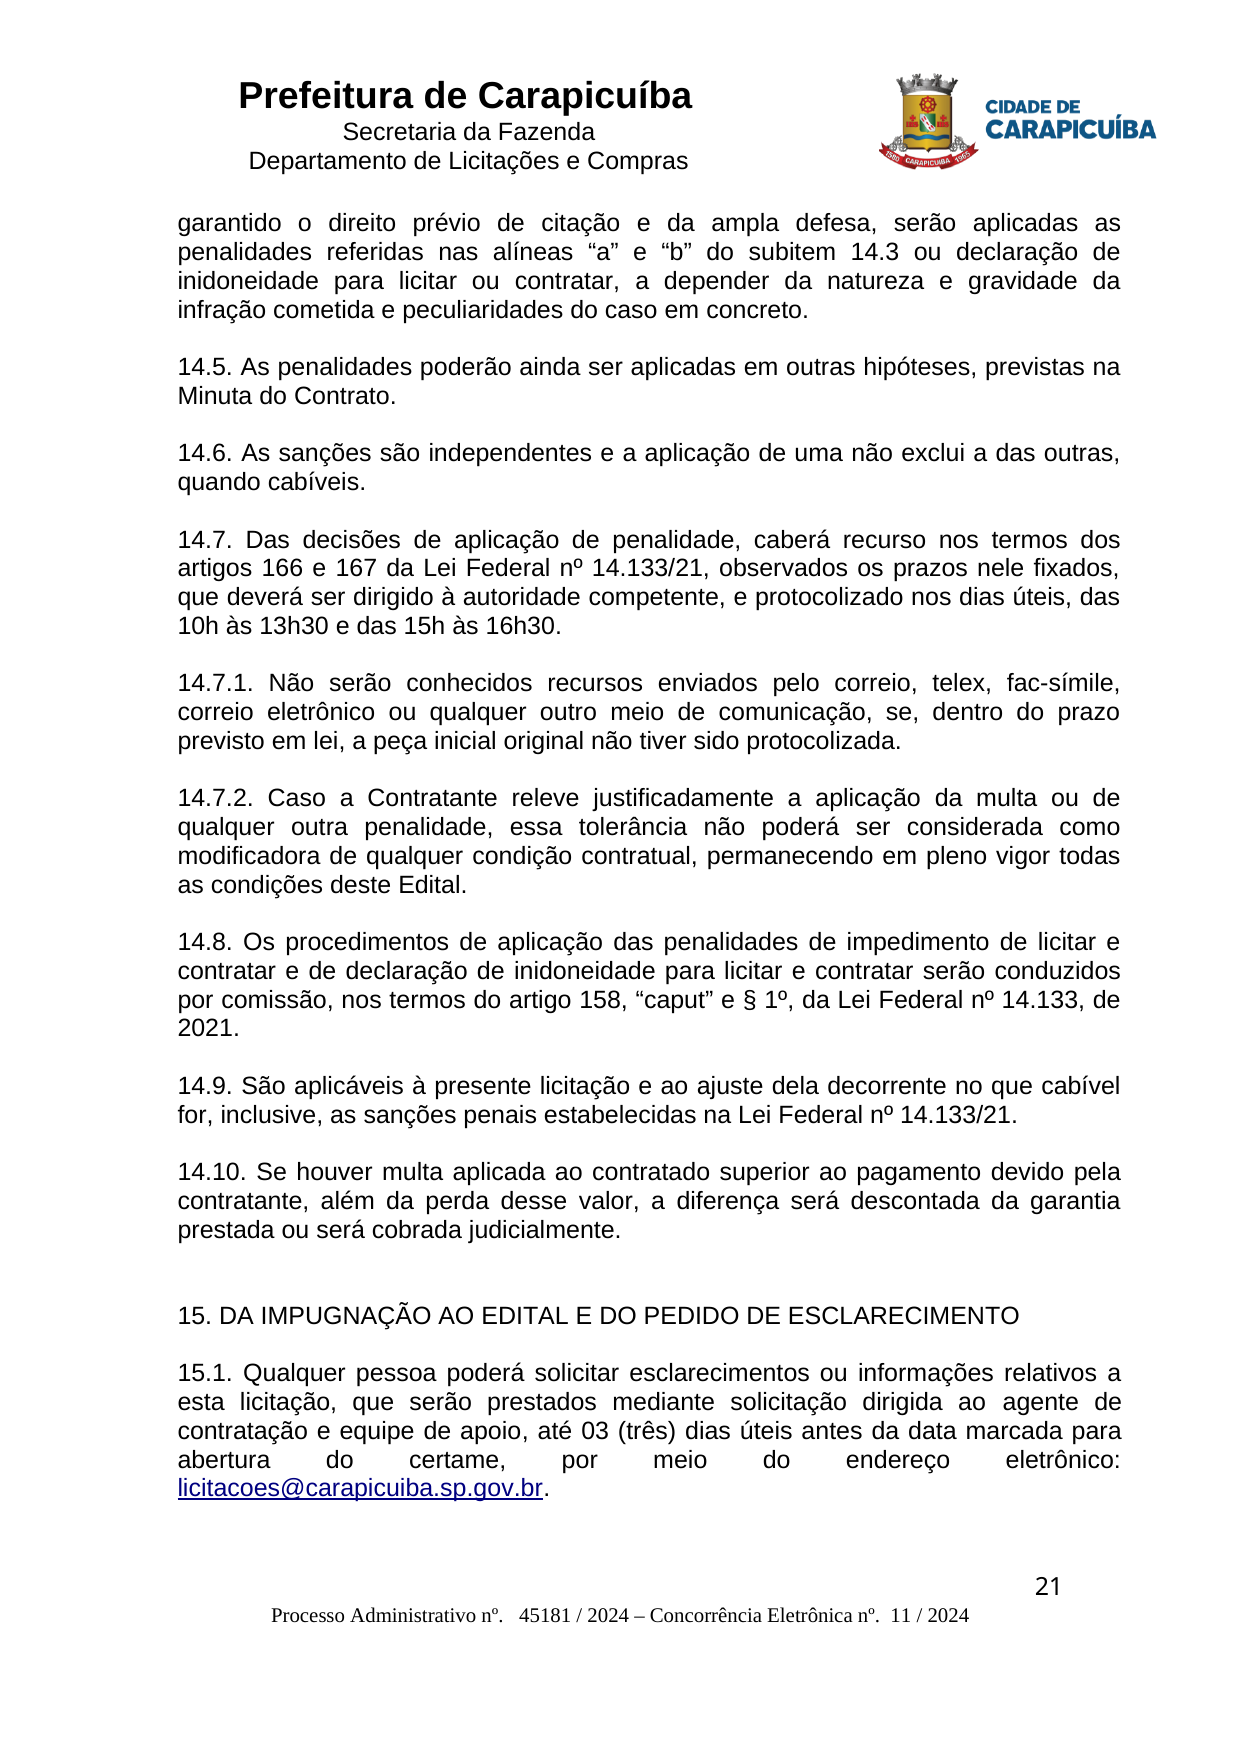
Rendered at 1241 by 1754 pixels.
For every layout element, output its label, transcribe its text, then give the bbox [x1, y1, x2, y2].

text 15. DA IMPUGNAÇÃO AO EDITAL E DO PEDIDO DE ESCLARECIMENTO [177, 1301, 1122, 1330]
text 14.5. As penalidades poderão ainda ser aplicadas em outras hipóteses, previstas na Minuta do Contrato. [177, 352, 1122, 410]
text 14.8. Os procedimentos de aplicação das penalidades de impedimento de licitar e contratar e de declaração de inidoneidade para licitar e contratar serão conduzidos por comissão, nos termos do artigo 158, “caput” e § 1º, da Lei Federal nº 14.133, de 2021. [177, 927, 1122, 1042]
text 14.7. Das decisões de aplicação de penalidade, caberá recurso nos termos dos artigos 166 e 167 da Lei Federal nº 14.133/21, observados os prazos nele fixados, que deverá ser dirigido à autoridade competente, e protocolizado nos dias úteis, das 10h às 13h30 e das 15h às 16h30. [177, 525, 1122, 640]
text 14.6. As sanções são independentes e a aplicação de uma não exclui a das outras, quando cabíveis. [177, 438, 1122, 496]
text 14.10. Se houver multa aplicada ao contratado superior ao pagamento devido pela contratante, além da perda desse valor, a diferença será descontada da garantia prestada ou será cobrada judicialmente. [177, 1157, 1122, 1243]
text 14.7.2. Caso a Contratante releve justificadamente a aplicação da multa ou de qualquer outra penalidade, essa tolerância não poderá ser considerada como modificadora de qualquer condição contratual, permanecendo em pleno vigor todas as condições deste Edital. [177, 783, 1122, 898]
text 15.1. Qualquer pessoa poderá solicitar esclarecimentos ou informações relativos a esta licitação, que serão prestados mediante solicitação dirigida ao agente de contratação e equipe de apoio, até 03 (três) dias úteis antes da data marcada para abertura do certame, por meio do endereço eletrônico: licitacoes@carapicuiba.sp.gov.br. [177, 1358, 1122, 1502]
text 14.7.1. Não serão conhecidos recursos enviados pelo correio, telex, fac-símile, correio eletrônico ou qualquer outro meio de comunicação, se, dentro do prazo previsto em lei, a peça inicial original não tiver sido protocolizada. [177, 668, 1122, 755]
picture [877, 65, 1159, 172]
text 14.9. São aplicáveis à presente licitação e ao ajuste dela decorrente no que cabível for, inclusive, as sanções penais estabelecidas na Lei Federal nº 14.133/21. [177, 1071, 1122, 1128]
